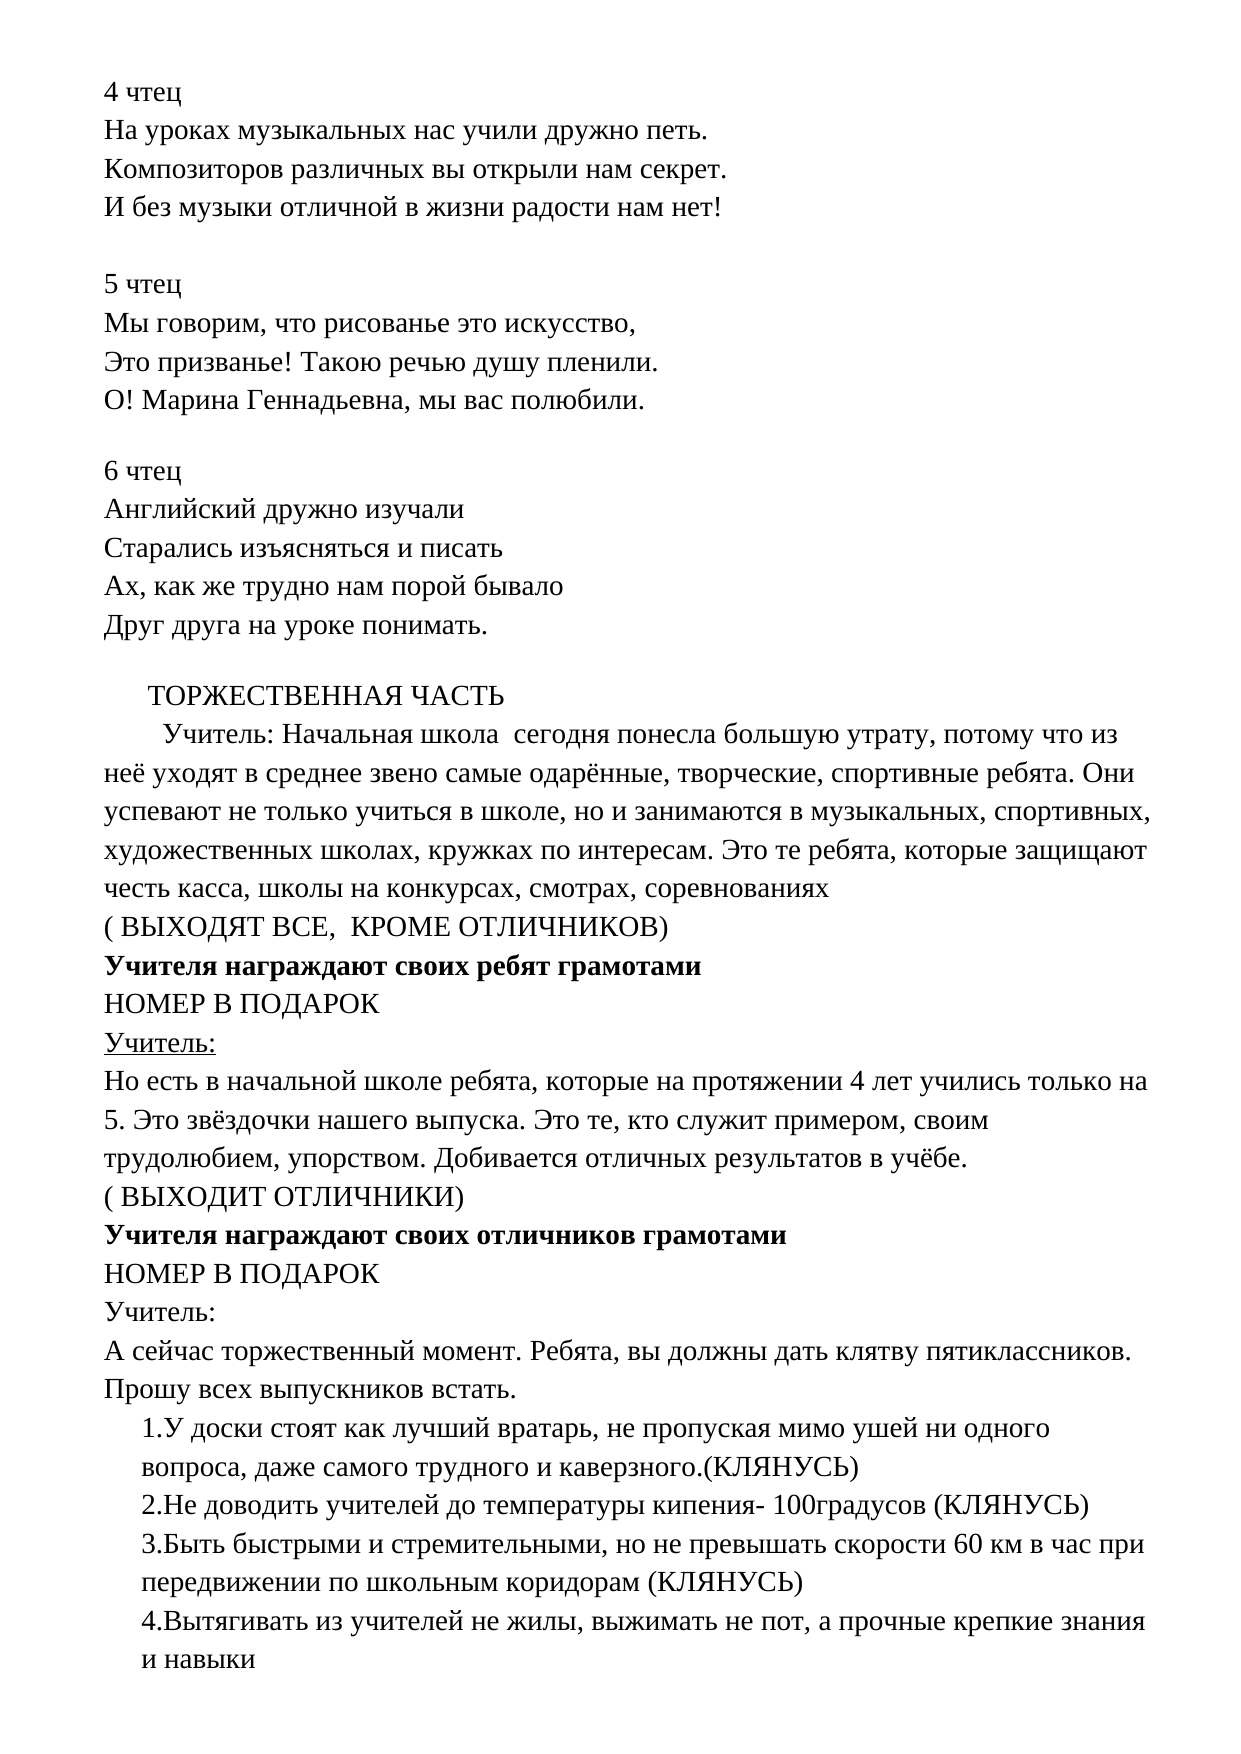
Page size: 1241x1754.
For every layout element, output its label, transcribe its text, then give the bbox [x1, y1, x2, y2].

text Композиторов различных вы открыли нам секрет. [103, 151, 1152, 184]
text ( ВЫХОДИТ ОТЛИЧНИКИ) [103, 1179, 1152, 1212]
text Учитель: [103, 1025, 1152, 1058]
text И без музыки отличной в жизни радости нам нет! [103, 189, 1152, 223]
text ТОРЖЕСТВЕННАЯ ЧАСТЬ [103, 678, 1152, 711]
text О! Марина Геннадьевна, мы вас полюбили. [103, 382, 1152, 416]
text На уроках музыкальных нас учили дружно петь. [103, 112, 1152, 146]
text 1.У доски стоят как лучший вратарь, не пропуская мимо ушей ни одного вопроса, даже самого трудного и каверзного.(КЛЯНУСЬ) [141, 1410, 1152, 1482]
text Ах, как же трудно нам порой бывало [103, 568, 1152, 602]
text Мы говорим, что рисованье это искусство, [103, 305, 1152, 339]
text Учитель: Начальная школа сегодня понесла большую утрату, потому что из неё уходят в среднее звено самые одарённые, творческие, спортивные ребята. Они успевают не только учиться в школе, но и занимаются в музыкальных, спортивных, художественных школах, кружках по интересам. Это те ребята, которые защищают честь касса, школы на конкурсах, смотрах, соревнованиях [103, 716, 1152, 904]
text 4.Вытягивать из учителей не жилы, выжимать не пот, а прочные крепкие знания и навыки [141, 1603, 1152, 1675]
text Учитель: [103, 1294, 1152, 1328]
text Учителя награждают своих ребят грамотами [103, 948, 1152, 981]
text 5 чтец [103, 267, 1152, 300]
text НОМЕР В ПОДАРОК [103, 1256, 1152, 1289]
text А сейчас торжественный момент. Ребята, вы должны дать клятву пятиклассников. Прошу всех выпускников встать. [103, 1333, 1152, 1405]
text 4 чтец [103, 74, 1152, 107]
text Друг друга на уроке понимать. [103, 607, 1152, 641]
text Английский дружно изучали [103, 491, 1152, 525]
text 2.Не доводить учителей до температуры кипения- 100градусов (КЛЯНУСЬ) [141, 1487, 1152, 1521]
text Но есть в начальной школе ребята, которые на протяжении 4 лет учились только на 5. Это звёздочки нашего выпуска. Это те, кто служит примером, своим трудолюбием, упорством. Добивается отличных результатов в учёбе. [103, 1063, 1152, 1174]
text Учителя награждают своих отличников грамотами [103, 1217, 1152, 1251]
text 6 чтец [103, 453, 1152, 486]
text НОМЕР В ПОДАРОК [103, 986, 1152, 1020]
text Это призванье! Такою речью душу пленили. [103, 344, 1152, 377]
text ( ВЫХОДЯТ ВСЕ, КРОМЕ ОТЛИЧНИКОВ) [103, 909, 1152, 943]
text Старались изъясняться и писать [103, 530, 1152, 563]
text 3.Быть быстрыми и стремительными, но не превышать скорости 60 км в час при передвижении по школьным коридорам (КЛЯНУСЬ) [141, 1526, 1152, 1598]
